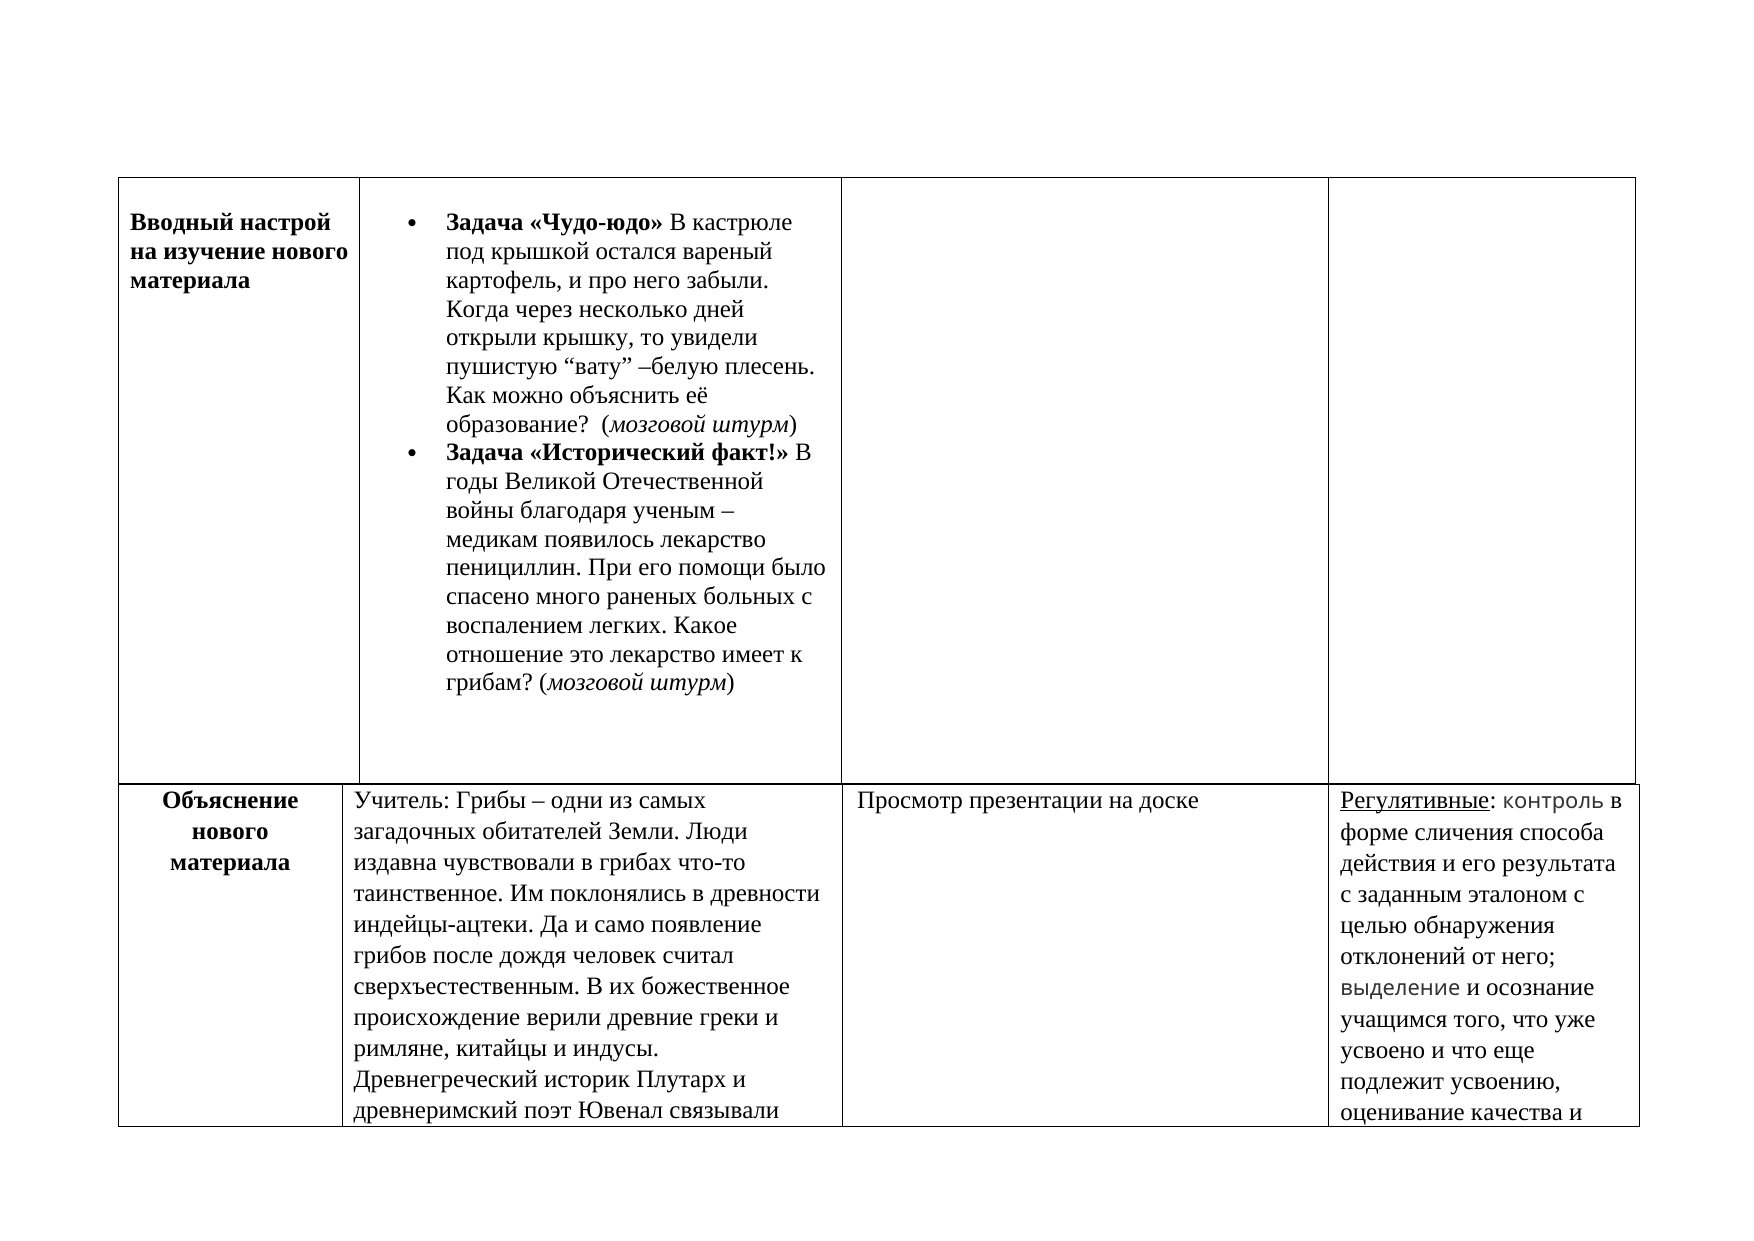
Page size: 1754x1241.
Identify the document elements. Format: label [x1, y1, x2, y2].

table_header [1329, 785, 1639, 1126]
table_header [360, 178, 841, 783]
table_header [343, 785, 842, 1126]
table_header [842, 178, 1328, 783]
table_header [1329, 178, 1635, 783]
table_header [119, 785, 342, 1126]
table_header [119, 178, 359, 783]
table_header [843, 785, 1328, 1126]
